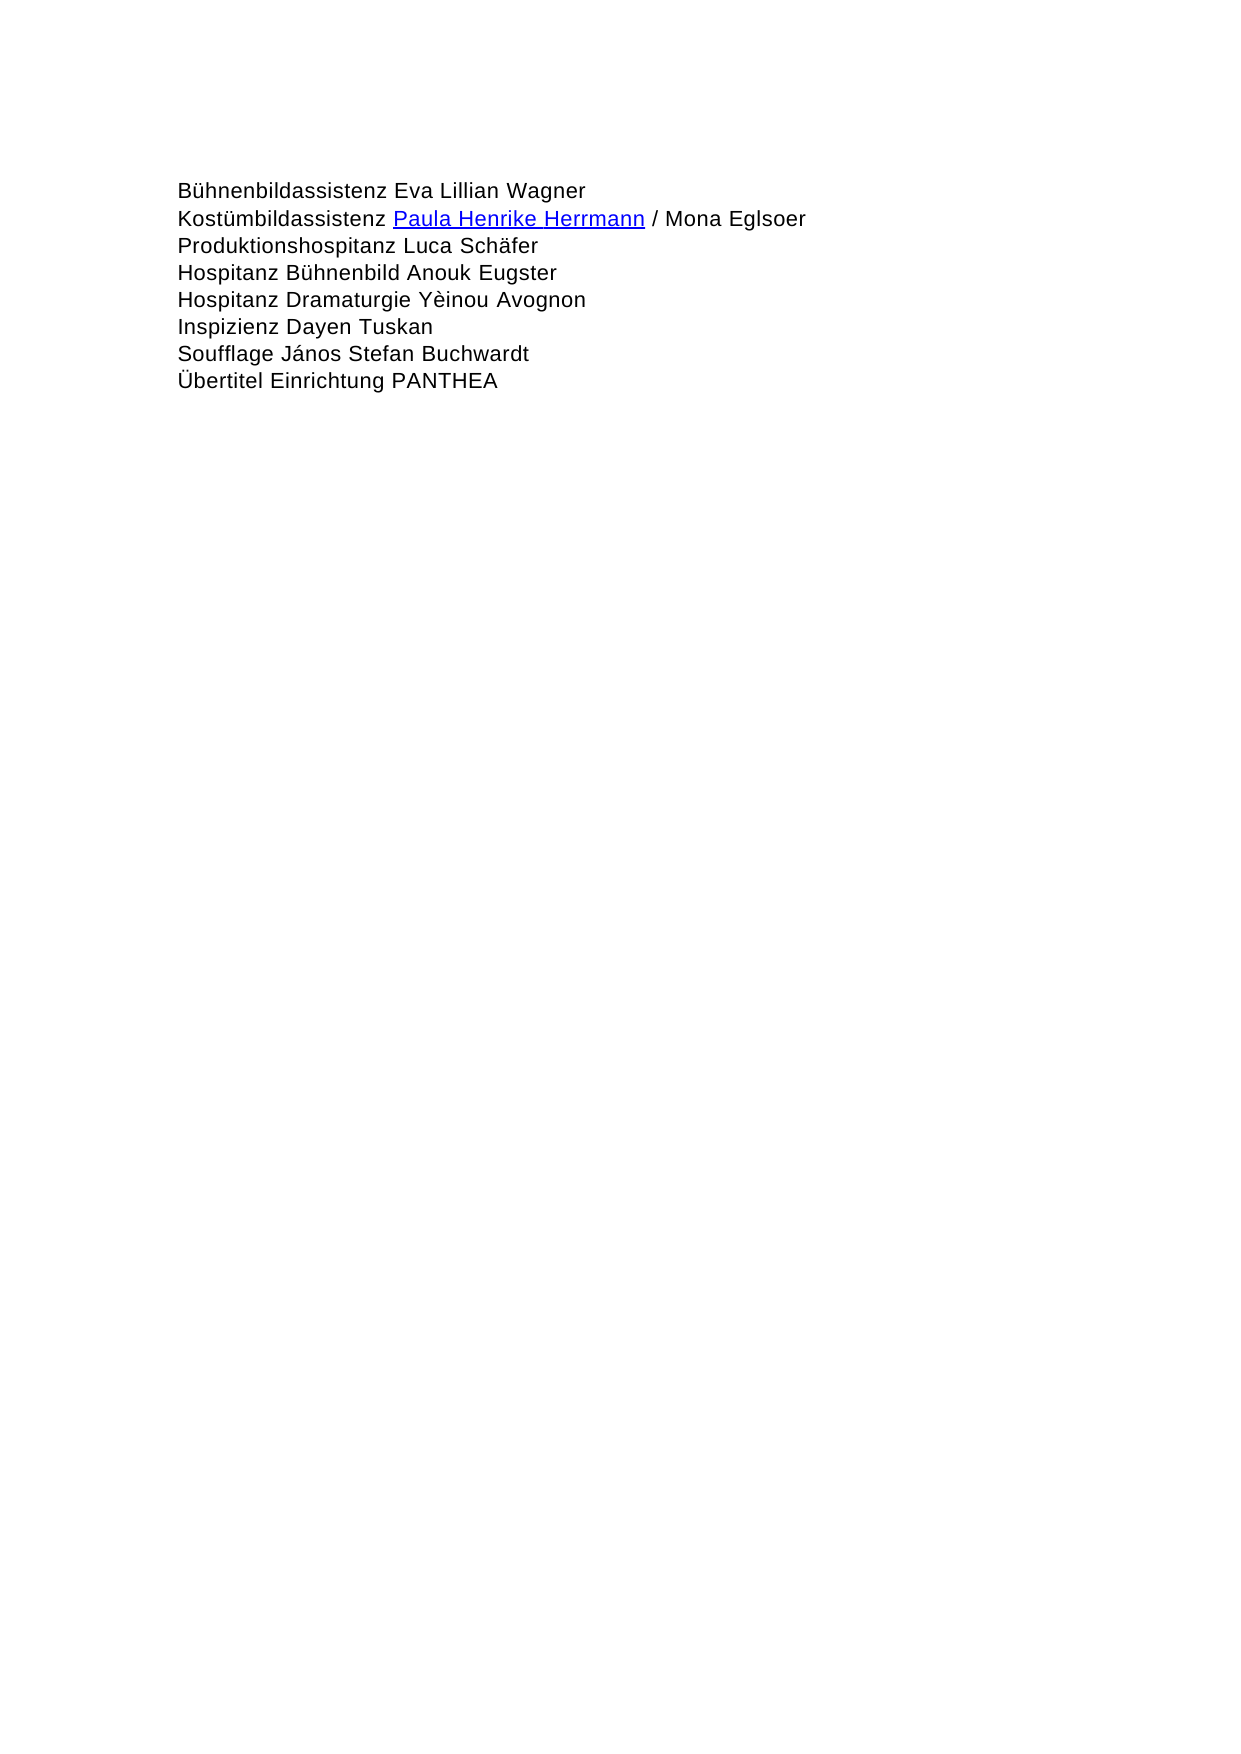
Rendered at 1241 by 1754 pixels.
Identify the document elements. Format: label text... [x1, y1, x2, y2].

text Übertitel Einrichtung PANTHEA [177, 367, 1063, 394]
text Soufflage János Stefan Buchwardt [177, 340, 1063, 367]
text Kostümbildassistenz Paula Henrike Herrmann / Mona Eglsoer [177, 204, 1063, 231]
text Inspizienz Dayen Tuskan [177, 313, 1063, 340]
text Hospitanz Dramaturgie Yèinou Avognon [177, 286, 1063, 313]
text Produktionshospitanz Luca Schäfer [177, 231, 1063, 258]
text Bühnenbildassistenz Eva Lillian Wagner [177, 177, 1063, 204]
text Hospitanz Bühnenbild Anouk Eugster [177, 258, 1063, 286]
